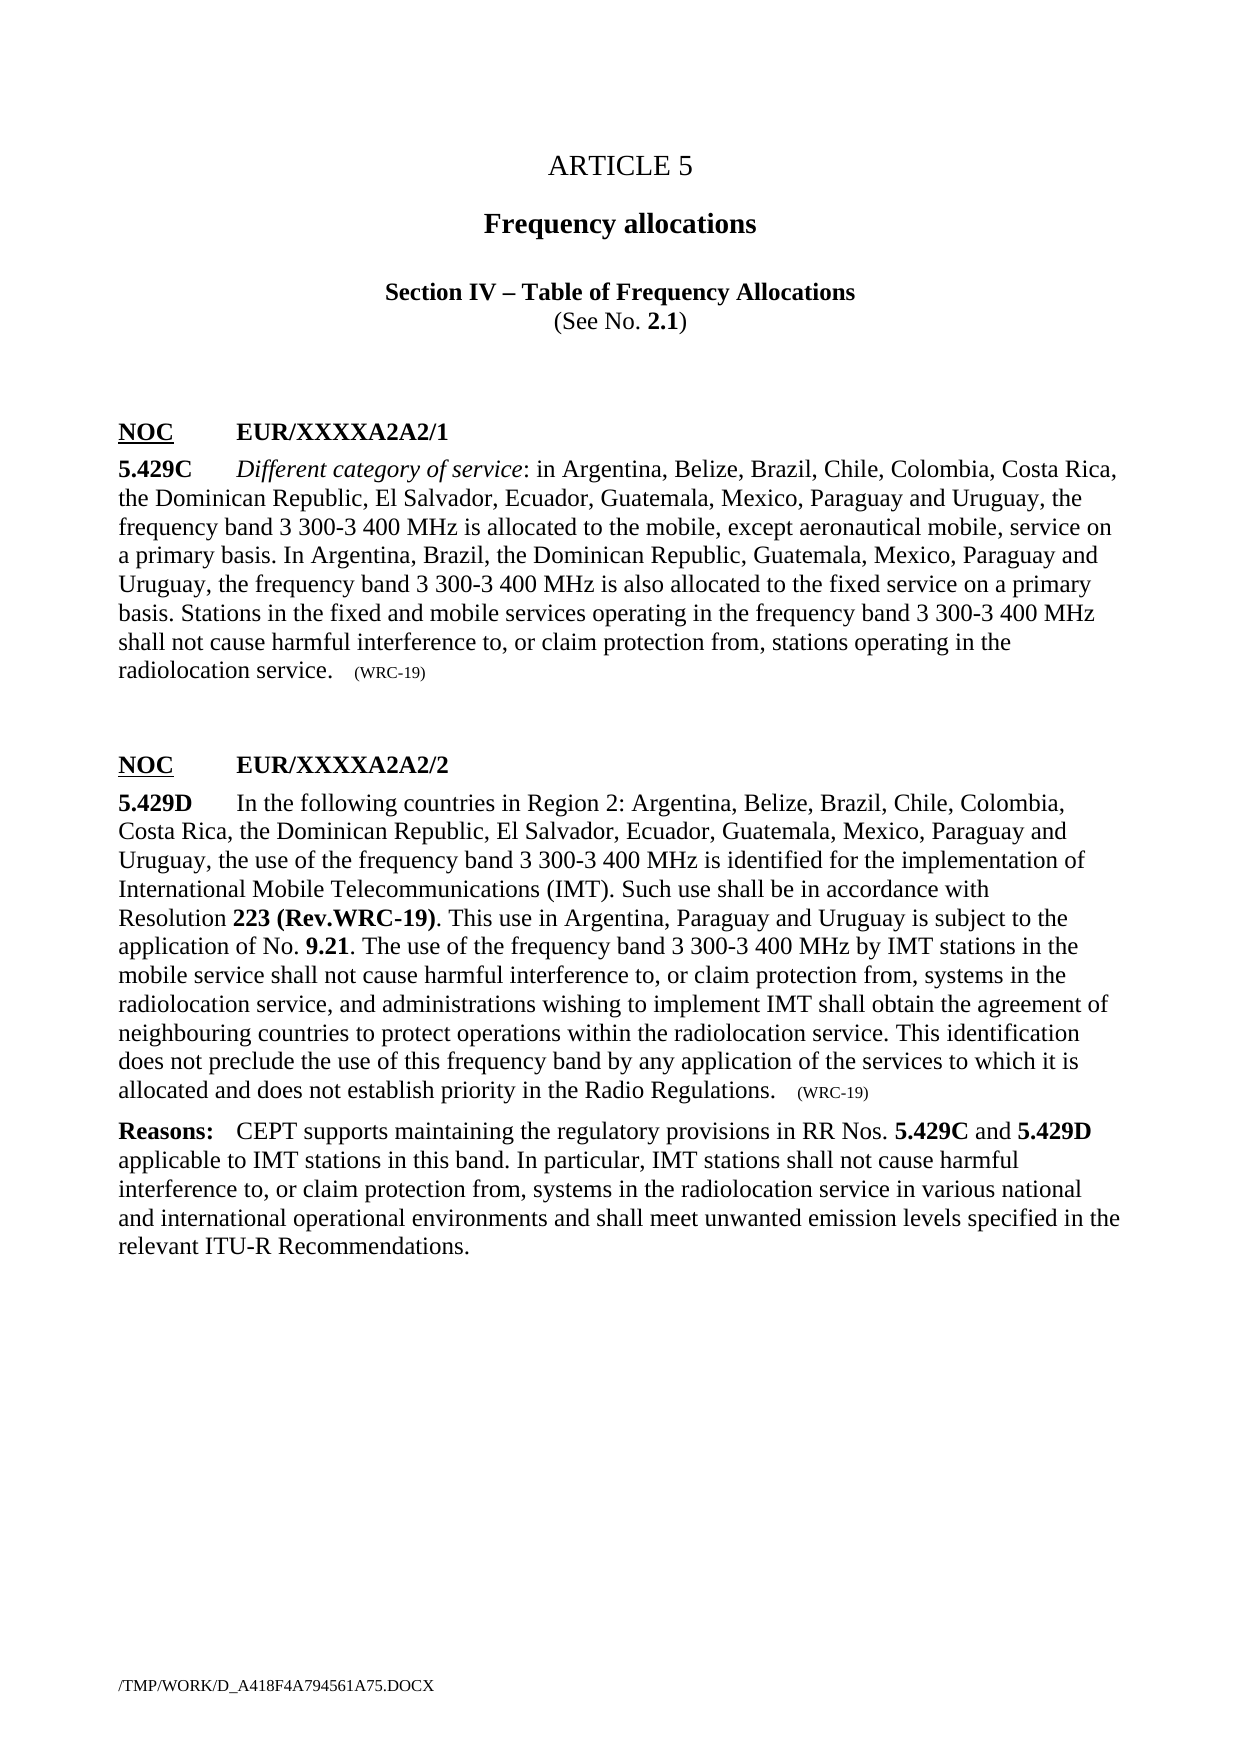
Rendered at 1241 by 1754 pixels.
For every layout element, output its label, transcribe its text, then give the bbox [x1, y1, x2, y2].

text NOC EUR/XXXXA2A2/2 [118, 751, 1122, 779]
text ARTICLE 5 [118, 148, 1122, 181]
text Reasons: CEPT supports maintaining the regulatory provisions in RR Nos. 5.429C and 5.429D applicable to IMT stations in this band. In particular, IMT stations shall not cause harmful interference to, or claim protection from, systems in the radiolocation service in various national and international operational environments and shall meet unwanted emission levels specified in the relevant ITU-R Recommendations. [118, 1116, 1122, 1260]
title Frequency allocations [118, 206, 1122, 240]
text NOC EUR/XXXXA2A2/1 [118, 417, 1122, 446]
text 5.429C Different category of service: in Argentina, Belize, Brazil, Chile, Colombia, Costa Rica, the Dominican Republic, El Salvador, Ecuador, Guatemala, Mexico, Paraguay and Uruguay, the frequency band 3 300-3 400 MHz is allocated to the mobile, except aeronautical mobile, service on a primary basis. In Argentina, Brazil, the Dominican Republic, Guatemala, Mexico, Paraguay and Uruguay, the frequency band 3 300-3 400 MHz is also allocated to the fixed service on a primary basis. Stations in the fixed and mobile services operating in the frequency band 3 300-3 400 MHz shall not cause harmful interference to, or claim protection from, stations operating in the radiolocation service. (WRC-19) [118, 454, 1122, 684]
text Section IV – Table of Frequency Allocations (See No. 2.1) [118, 277, 1122, 392]
text 5.429D In the following countries in Region 2: Argentina, Belize, Brazil, Chile, Colombia, Costa Rica, the Dominican Republic, El Salvador, Ecuador, Guatemala, Mexico, Paraguay and Uruguay, the use of the frequency band 3 300-3 400 MHz is identified for the implementation of International Mobile Telecommunications (IMT). Such use shall be in accordance with Resolution 223 (Rev.WRC-19). This use in Argentina, Paraguay and Uruguay is subject to the application of No. 9.21. The use of the frequency band 3 300-3 400 MHz by IMT stations in the mobile service shall not cause harmful interference to, or claim protection from, systems in the radiolocation service, and administrations wishing to implement IMT shall obtain the agreement of neighbouring countries to protect operations within the radiolocation service. This identification does not preclude the use of this frequency band by any application of the services to which it is allocated and does not establish priority in the Radio Regulations. (WRC-19) [118, 788, 1122, 1104]
